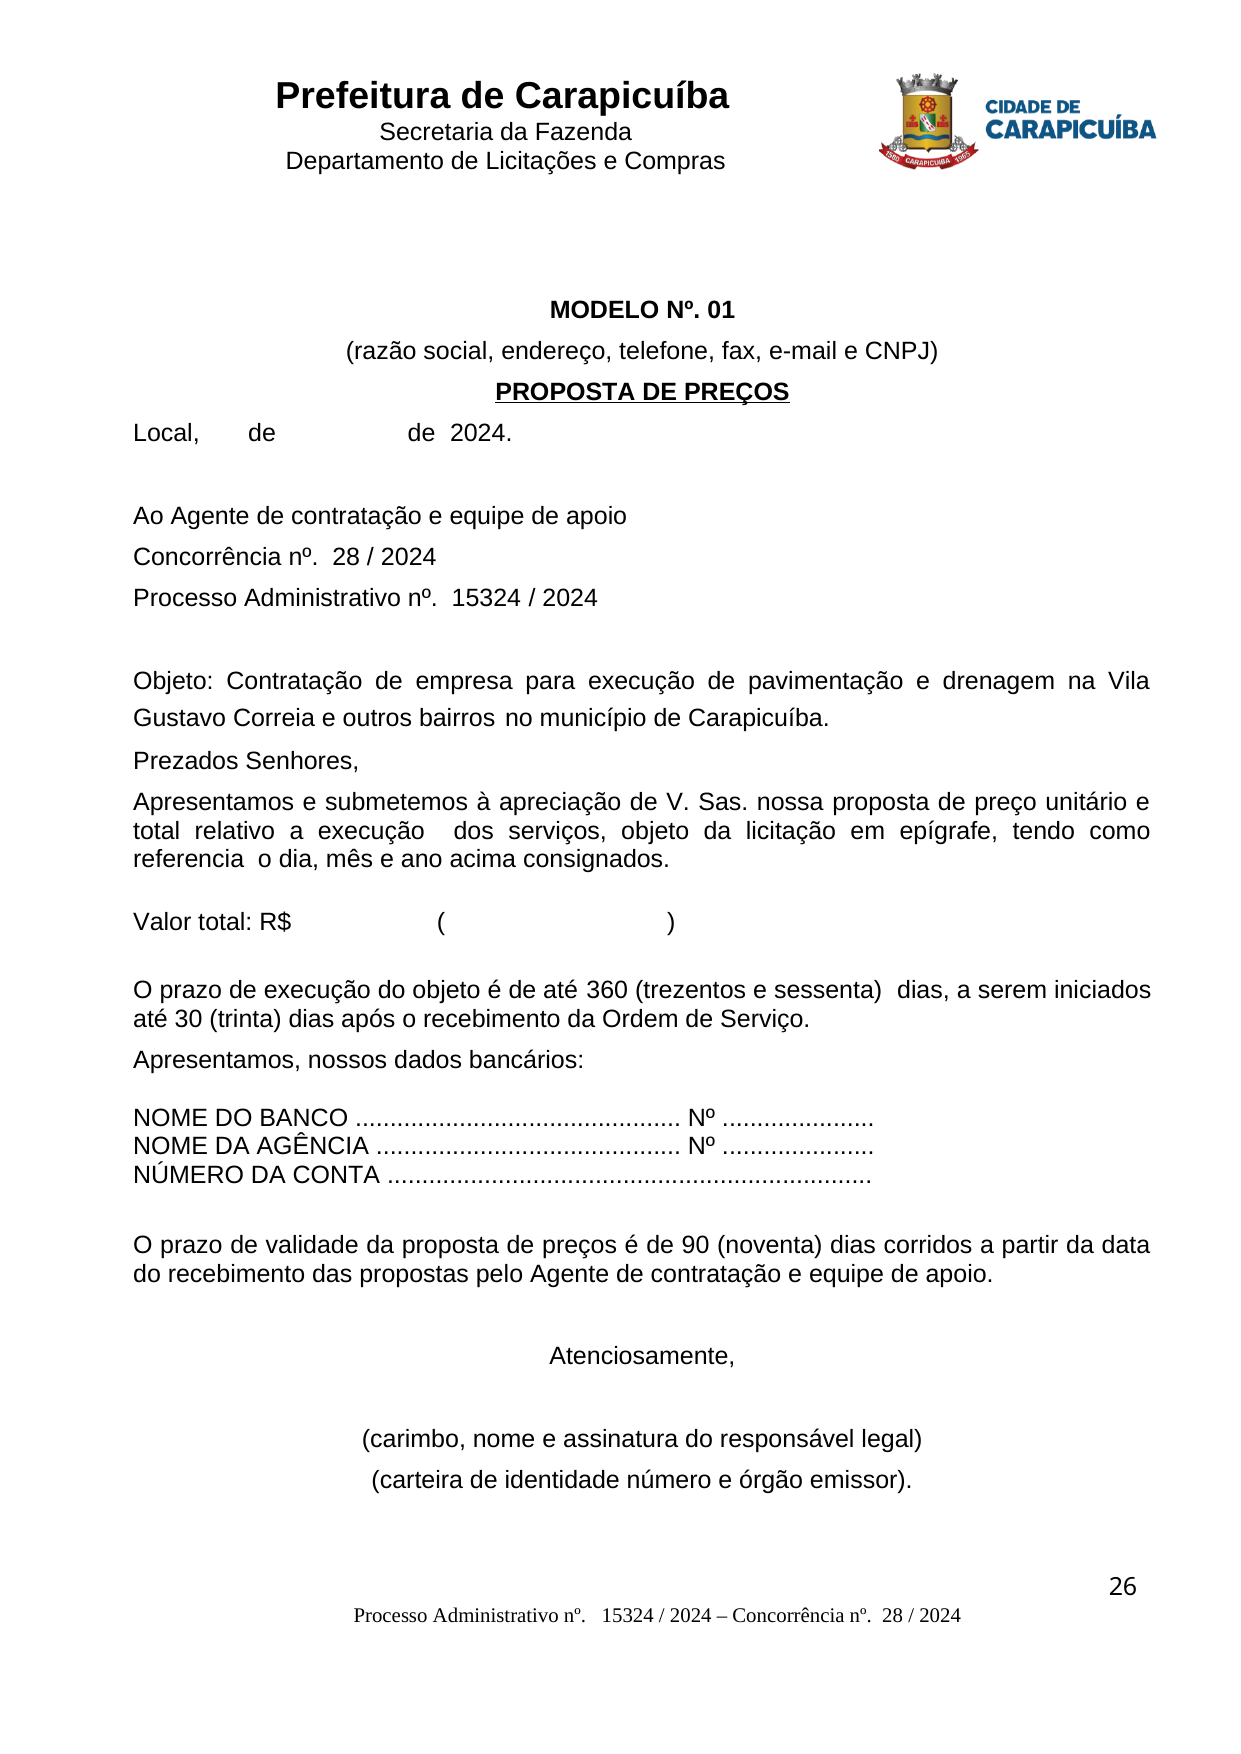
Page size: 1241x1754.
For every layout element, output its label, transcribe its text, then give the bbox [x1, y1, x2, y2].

text (razão social, endereço, telefone, fax, e-mail e CNPJ) [133, 336, 1152, 365]
picture [877, 65, 1159, 172]
text NOME DA AGÊNCIA ............................................ Nº ...................... [133, 1131, 1152, 1160]
text NOME DO BANCO ............................................... Nº ...................... [133, 1102, 1152, 1131]
text MODELO Nº. 01 [133, 295, 1152, 323]
text O prazo de validade da proposta de preços é de 90 (noventa) dias corridos a partir da data do recebimento das propostas pelo Agente de contratação e equipe de apoio. [133, 1230, 1152, 1287]
text Prezados Senhores, [133, 746, 1152, 774]
text Processo Administrativo nº. 15324 / 2024 [133, 583, 1152, 612]
list Apresentamos e submetemos à apreciação de V. Sas. nossa proposta de preço unitário e total relativo a execução dos serviços, objeto da licitação em epígrafe, tendo como referencia o dia, mês e ano acima consignados. [133, 787, 1152, 873]
text NÚMERO DA CONTA ...................................................................... [133, 1160, 1152, 1189]
text O prazo de execução do objeto é de até 360 (trezentos e sessenta) dias, a serem iniciados até 30 (trinta) dias após o recebimento da Ordem de Serviço. [133, 975, 1152, 1032]
text Objeto: Contratação de empresa para execução de pavimentação e drenagem na Vila Gustavo Correia e outros bairros no município de Carapicuíba. [133, 666, 1152, 733]
text (carimbo, nome e assinatura do responsável legal) [133, 1424, 1152, 1452]
text Atenciosamente, [133, 1341, 1152, 1370]
text (carteira de identidade número e órgão emissor). [133, 1465, 1152, 1494]
text Local, de de 2024. [133, 418, 1152, 447]
text PROPOSTA DE PREÇOS [133, 377, 1152, 406]
text Apresentamos, nossos dados bancários: [133, 1045, 1152, 1074]
text Valor total: R$ ( ) [133, 907, 1152, 936]
text Concorrência nº. 28 / 2024 [133, 542, 1152, 571]
text Ao Agente de contratação e equipe de apoio [133, 501, 1152, 530]
